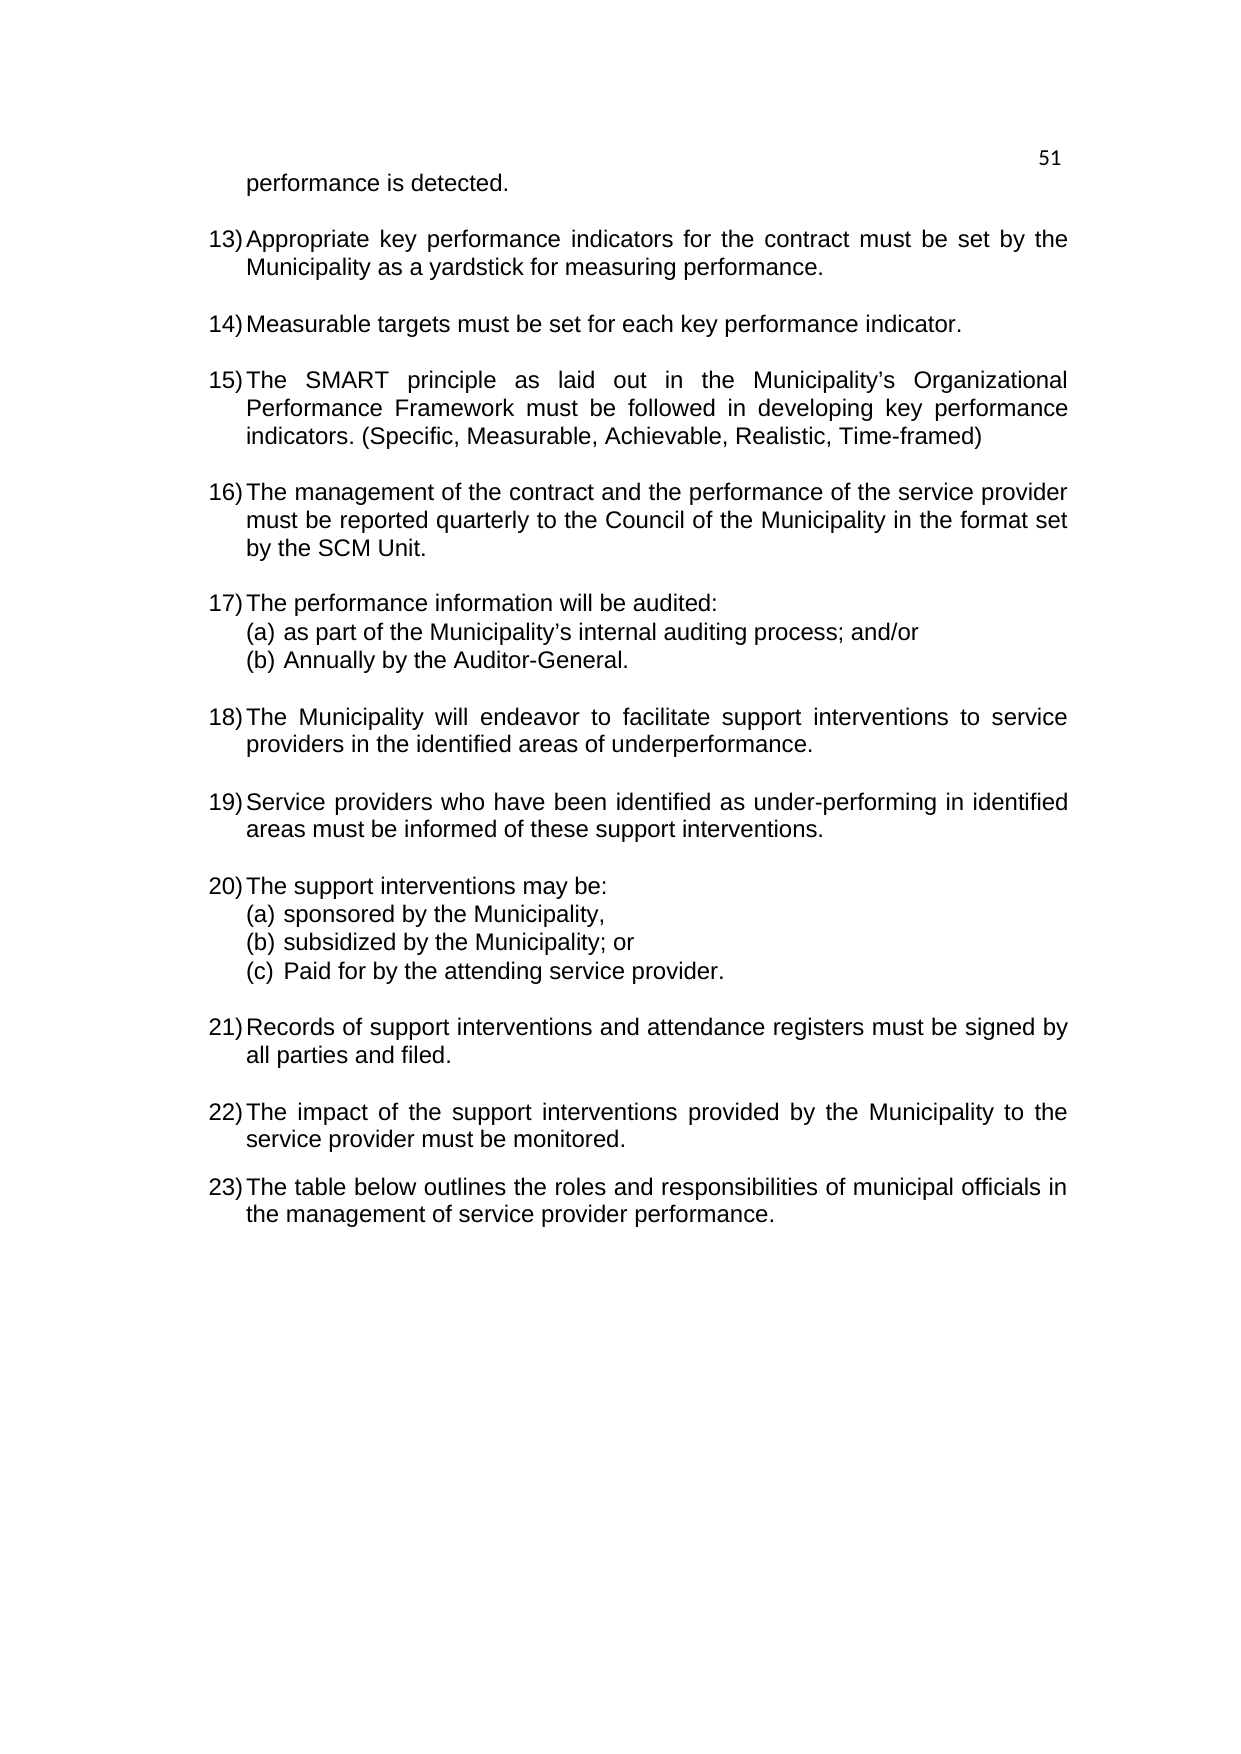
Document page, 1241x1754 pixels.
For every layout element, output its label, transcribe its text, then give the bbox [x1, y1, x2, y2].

list as part of the Municipality’s internal auditing process; and/or [246, 618, 1069, 645]
list The SMART principle as laid out in the Municipality’s Organizational Performance Framework must be followed in developing key performance indicators. (Specific, Measurable, Achievable, Realistic, Time-framed) [208, 366, 1069, 449]
list The impact of the support interventions provided by the Municipality to the service provider must be monitored. [208, 1098, 1069, 1153]
list The support interventions may be: [208, 872, 1069, 899]
list sponsored by the Municipality, [246, 900, 1069, 928]
list Paid for by the attending service provider. [246, 957, 1069, 984]
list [208, 169, 1069, 196]
list The Municipality will endeavor to facilitate support interventions to service providers in the identified areas of underperformance. [208, 703, 1069, 758]
list Records of support interventions and attendance registers must be signed by all parties and filed. [208, 1013, 1069, 1068]
list Annually by the Auditor-General. [246, 646, 1069, 674]
list Service providers who have been identified as under-performing in identified areas must be informed of these support interventions. [208, 787, 1069, 843]
list The management of the contract and the performance of the service provider must be reported quarterly to the Council of the Municipality in the format set by the SCM Unit. [208, 478, 1069, 561]
list subsidized by the Municipality; or [246, 928, 1069, 956]
list The table below outlines the roles and responsibilities of municipal officials in the management of service provider performance. [208, 1173, 1069, 1228]
list Appropriate key performance indicators for the contract must be set by the Municipality as a yardstick for measuring performance. [208, 225, 1069, 281]
list The performance information will be audited: [208, 589, 1069, 617]
list Measurable targets must be set for each key performance indicator. [208, 310, 1069, 337]
